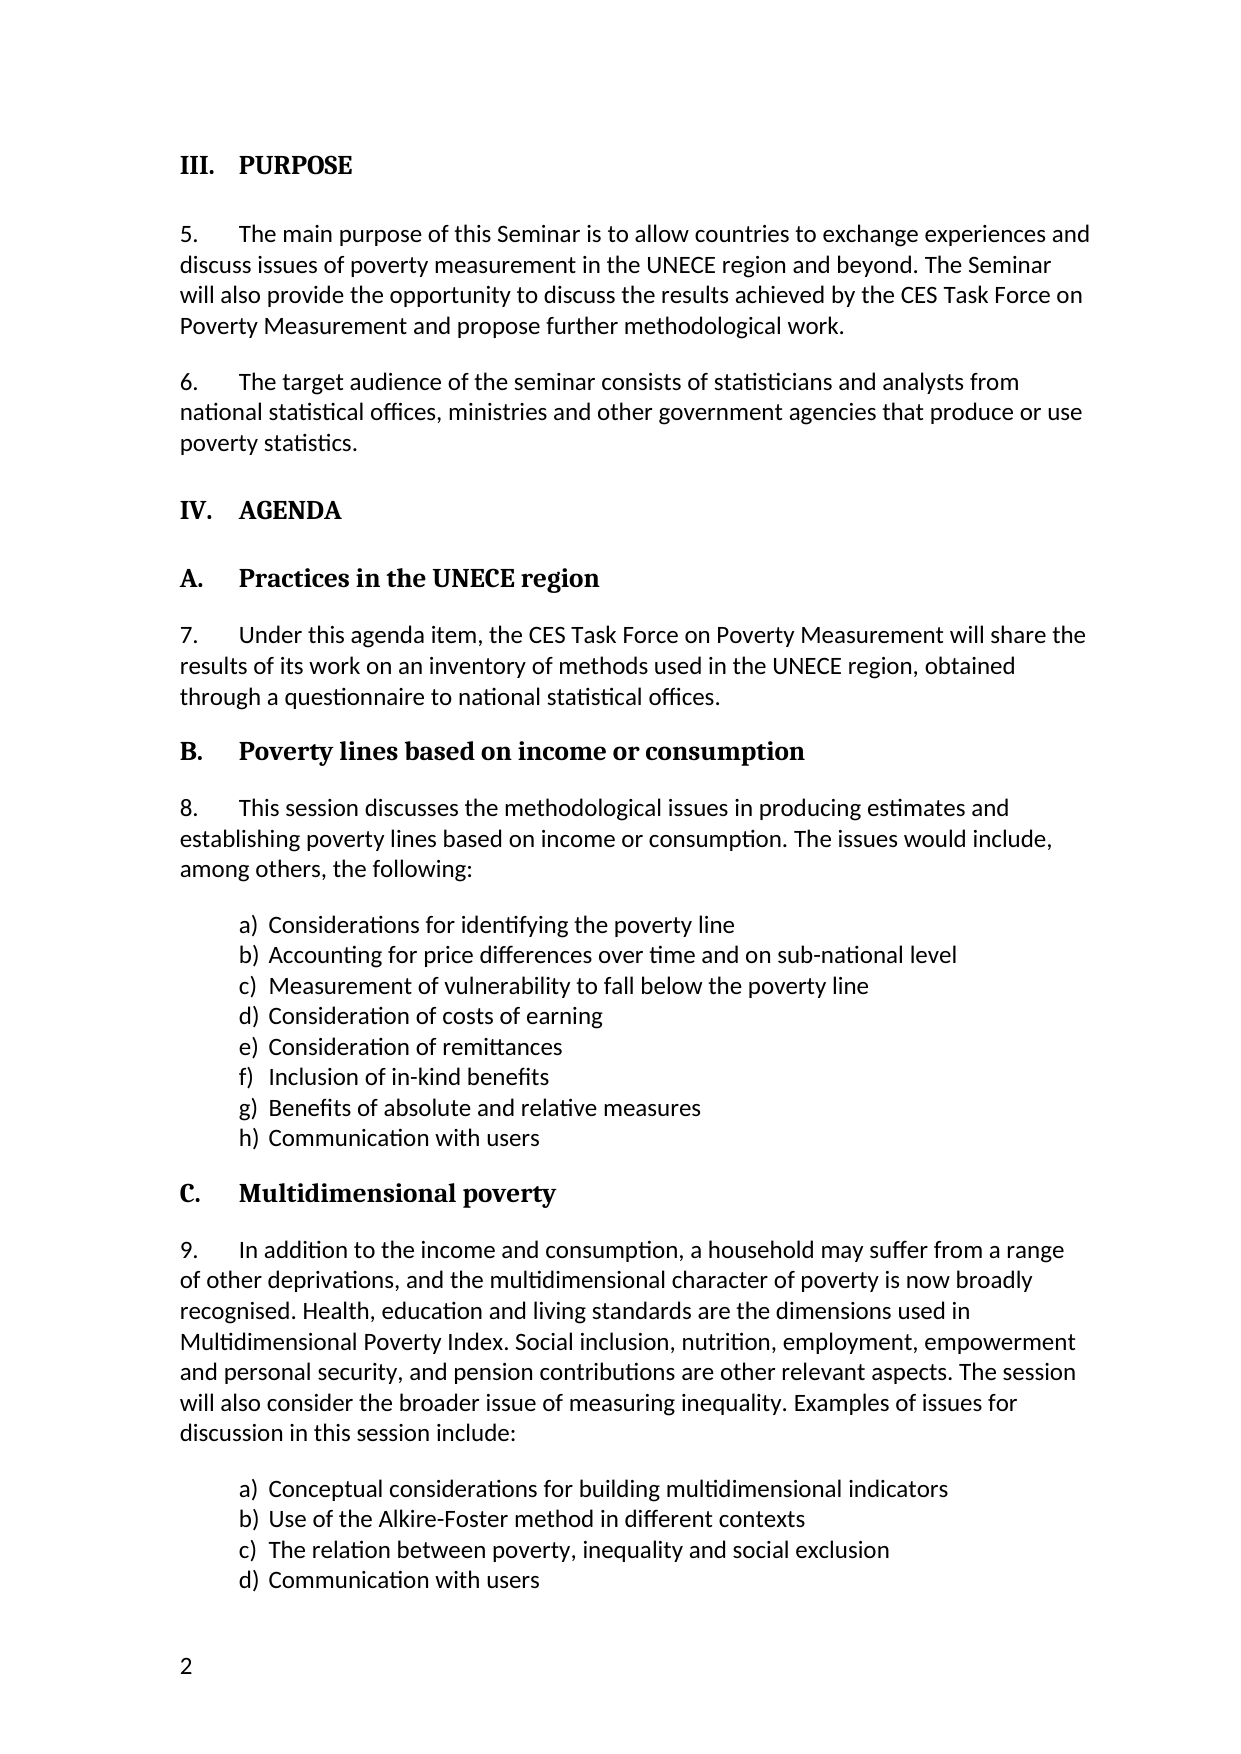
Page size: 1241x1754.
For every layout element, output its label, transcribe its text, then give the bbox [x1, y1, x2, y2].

list Consideration of costs of earning [239, 1000, 1090, 1031]
list Communication with users [239, 1564, 1090, 1595]
list Conceptual considerations for building multidimensional indicators [239, 1473, 1090, 1503]
list Considerations for identifying the poverty line [239, 909, 1090, 939]
text The main purpose of this Seminar is to allow countries to exchange experiences and discuss issues of poverty measurement in the UNECE region and beyond. The Seminar will also provide the opportunity to discuss the results achieved by the CES Task Force on Poverty Measurement and propose further methodological work. [179, 219, 1090, 341]
subtitle AGENDA [179, 495, 1090, 526]
list The relation between poverty, inequality and social exclusion [239, 1534, 1090, 1564]
list Inclusion of in-kind benefits [239, 1061, 1090, 1092]
text In addition to the income and consumption, a household may suffer from a range of other deprivations, and the multidimensional character of poverty is now broadly recognised. Health, education and living standards are the dimensions used in Multidimensional Poverty Index. Social inclusion, nutrition, employment, empowerment and personal security, and pension contributions are other relevant aspects. The session will also consider the broader issue of measuring inequality. Examples of issues for discussion in this session include: [179, 1234, 1090, 1448]
list Communication with users [239, 1122, 1090, 1153]
list Benefits of absolute and relative measures [239, 1092, 1090, 1122]
subtitle Poverty lines based on income or consumption [179, 736, 1090, 767]
text The target audience of the seminar consists of statisticians and analysts from national statistical offices, ministries and other government agencies that produce or use poverty statistics. [179, 366, 1090, 457]
subtitle Practices in the UNECE region [179, 563, 1090, 594]
subtitle Multidimensional poverty [179, 1178, 1090, 1209]
text This session discusses the methodological issues in producing estimates and establishing poverty lines based on income or consumption. The issues would include, among others, the following: [179, 792, 1090, 884]
list Measurement of vulnerability to fall below the poverty line [239, 970, 1090, 1000]
subtitle PURPOSE [179, 150, 1090, 181]
list Consideration of remittances [239, 1031, 1090, 1061]
list Accounting for price differences over time and on sub-national level [239, 939, 1090, 970]
text Under this agenda item, the CES Task Force on Poverty Measurement will share the results of its work on an inventory of methods used in the UNECE region, obtained through a questionnaire to national statistical offices. [179, 619, 1090, 711]
list Use of the Alkire-Foster method in different contexts [239, 1503, 1090, 1534]
